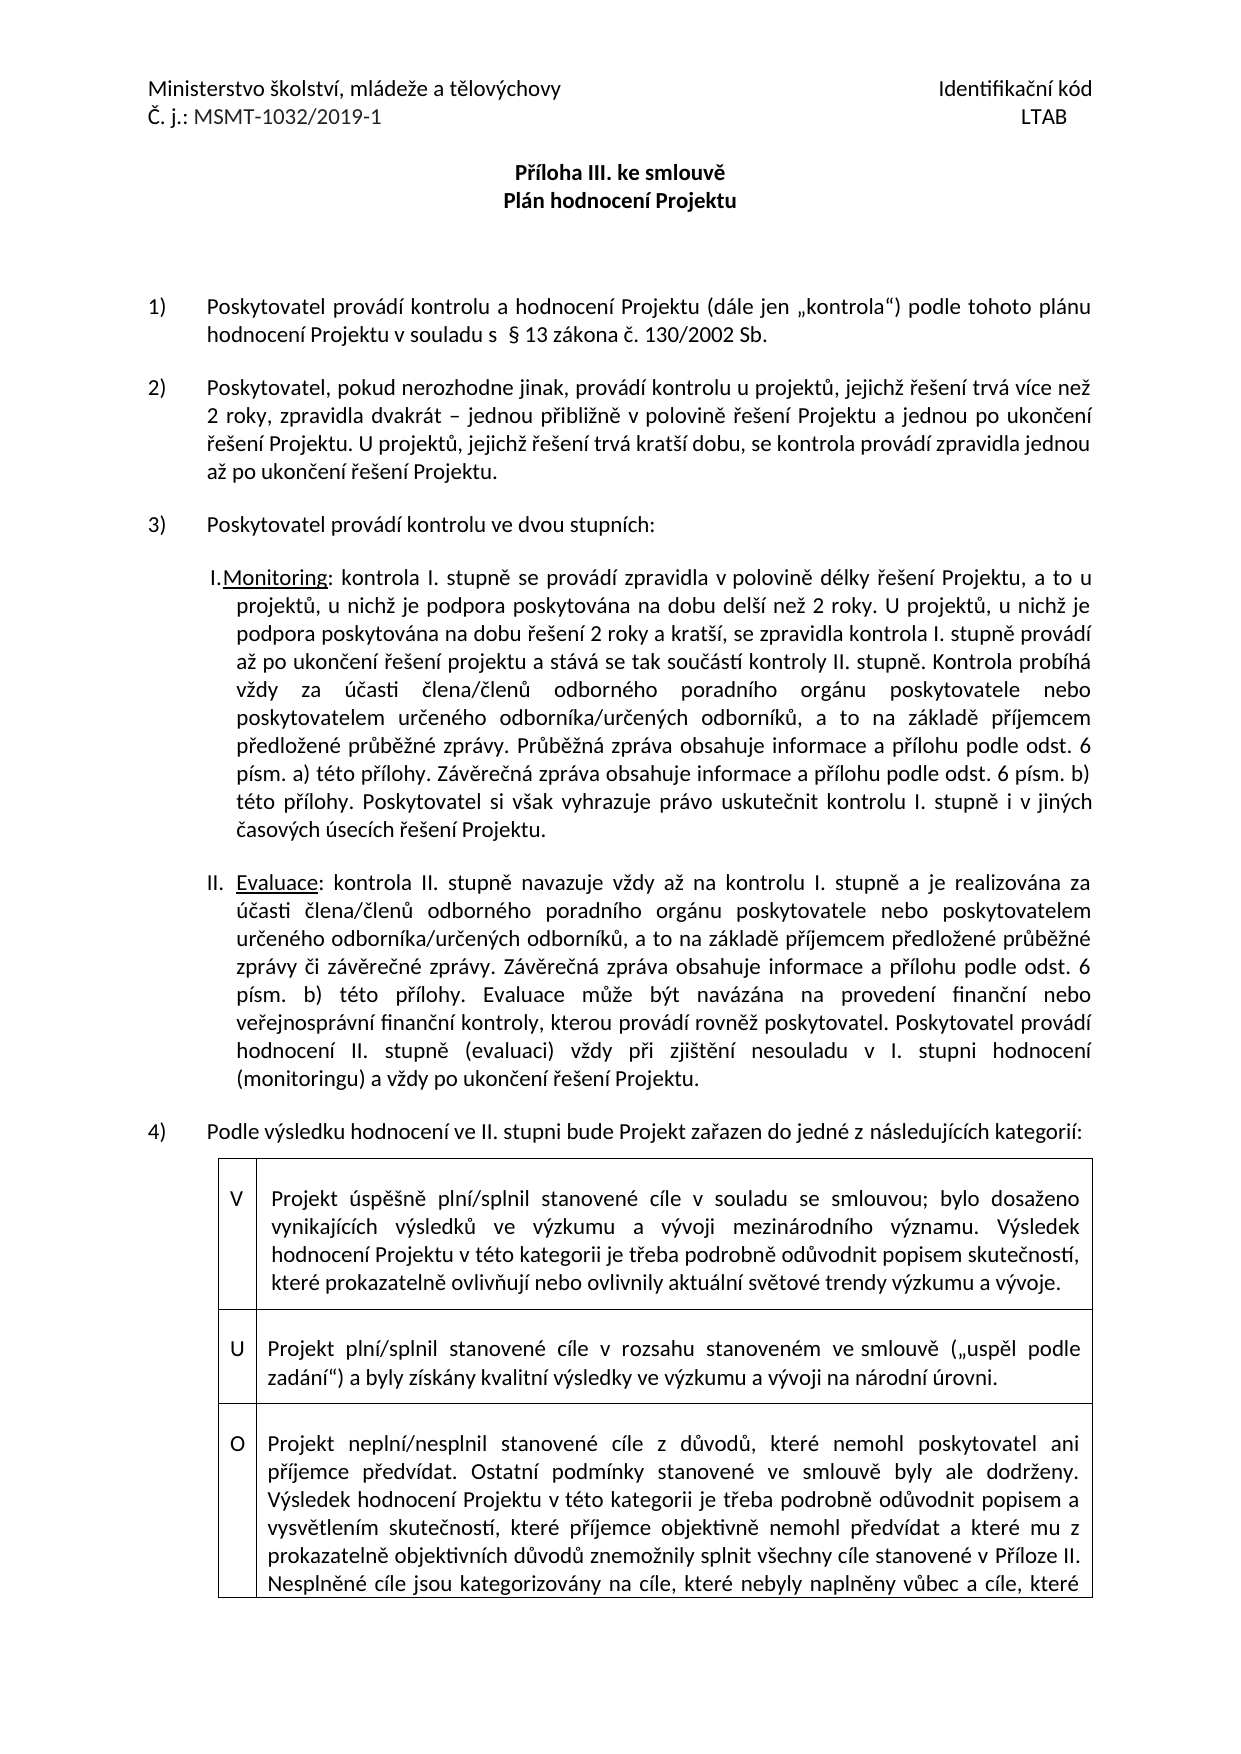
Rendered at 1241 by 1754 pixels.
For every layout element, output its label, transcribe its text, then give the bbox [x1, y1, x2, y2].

list Monitoring: kontrola I. stupně se provádí zpravidla v polovině délky řešení Projektu, a to u projektů, u nichž je podpora poskytována na dobu delší než 2 roky. U projektů, u nichž je podpora poskytována na dobu řešení 2 roky a kratší, se zpravidla kontrola I. stupně provádí až po ukončení řešení projektu a stává se tak součástí kontroly II. stupně. Kontrola probíhá vždy za účasti člena/členů odborného poradního orgánu poskytovatele nebo poskytovatelem určeného odborníka/určených odborníků, a to na základě příjemcem předložené průběžné zprávy. Průběžná zpráva obsahuje informace a přílohu podle odst. 6 písm. a) této přílohy. Závěrečná zpráva obsahuje informace a přílohu podle odst. 6 písm. b) této přílohy. Poskytovatel si však vyhrazuje právo uskutečnit kontrolu I. stupně i v jiných časových úsecích řešení Projektu. [221, 563, 1093, 843]
text Příloha III. ke smlouvě [148, 158, 1093, 186]
list Poskytovatel, pokud nerozhodne jinak, provádí kontrolu u projektů, jejichž řešení trvá více než 2 roky, zpravidla dvakrát – jednou přibližně v polovině řešení Projektu a jednou po ukončení řešení Projektu. U projektů, jejichž řešení trvá kratší dobu, se kontrola provádí zpravidla jednou až po ukončení řešení Projektu. [148, 373, 1093, 485]
table_header Projekt úspěšně plní/splnil stanovené cíle v souladu se smlouvou; bylo dosaženo vynikajících výsledků ve výzkumu a vývoji mezinárodního významu. Výsledek hodnocení Projektu v této kategorii je třeba podrobně odůvodnit popisem skutečností, které prokazatelně ovlivňují nebo ovlivnily aktuální světové trendy výzkumu a vývoje. [257, 1159, 1092, 1308]
list Poskytovatel provádí kontrolu ve dvou stupních: [148, 510, 1093, 538]
list Poskytovatel provádí kontrolu a hodnocení Projektu (dále jen „kontrola“) podle tohoto plánu hodnocení Projektu v souladu s § 13 zákona č. 130/2002 Sb. [148, 292, 1093, 348]
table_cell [257, 1404, 1092, 1597]
text Plán hodnocení Projektu [148, 186, 1093, 214]
table_cell O [219, 1404, 256, 1597]
text II. Evaluace: kontrola II. stupně navazuje vždy až na kontrolu I. stupně a je realizována za účasti člena/členů odborného poradního orgánu poskytovatele nebo poskytovatelem určeného odborníka/určených odborníků, a to na základě příjemcem předložené průběžné zprávy či závěrečné zprávy. Závěrečná zpráva obsahuje informace a přílohu podle odst. 6 písm. b) této přílohy. Evaluace může být navázána na provedení finanční nebo veřejnosprávní finanční kontroly, kterou provádí rovněž poskytovatel. Poskytovatel provádí hodnocení II. stupně (evaluaci) vždy při zjištění nesouladu v I. stupni hodnocení (monitoringu) a vždy po ukončení řešení Projektu. [207, 868, 1093, 1092]
table_cell U [219, 1310, 256, 1403]
table_header V [219, 1159, 256, 1308]
table_cell Projekt plní/splnil stanovené cíle v rozsahu stanoveném ve smlouvě („uspěl podle zadání“) a byly získány kvalitní výsledky ve výzkumu a vývoji na národní úrovni. [257, 1310, 1092, 1403]
list Podle výsledku hodnocení ve II. stupni bude Projekt zařazen do jedné z následujících kategorií: [148, 1117, 1093, 1145]
